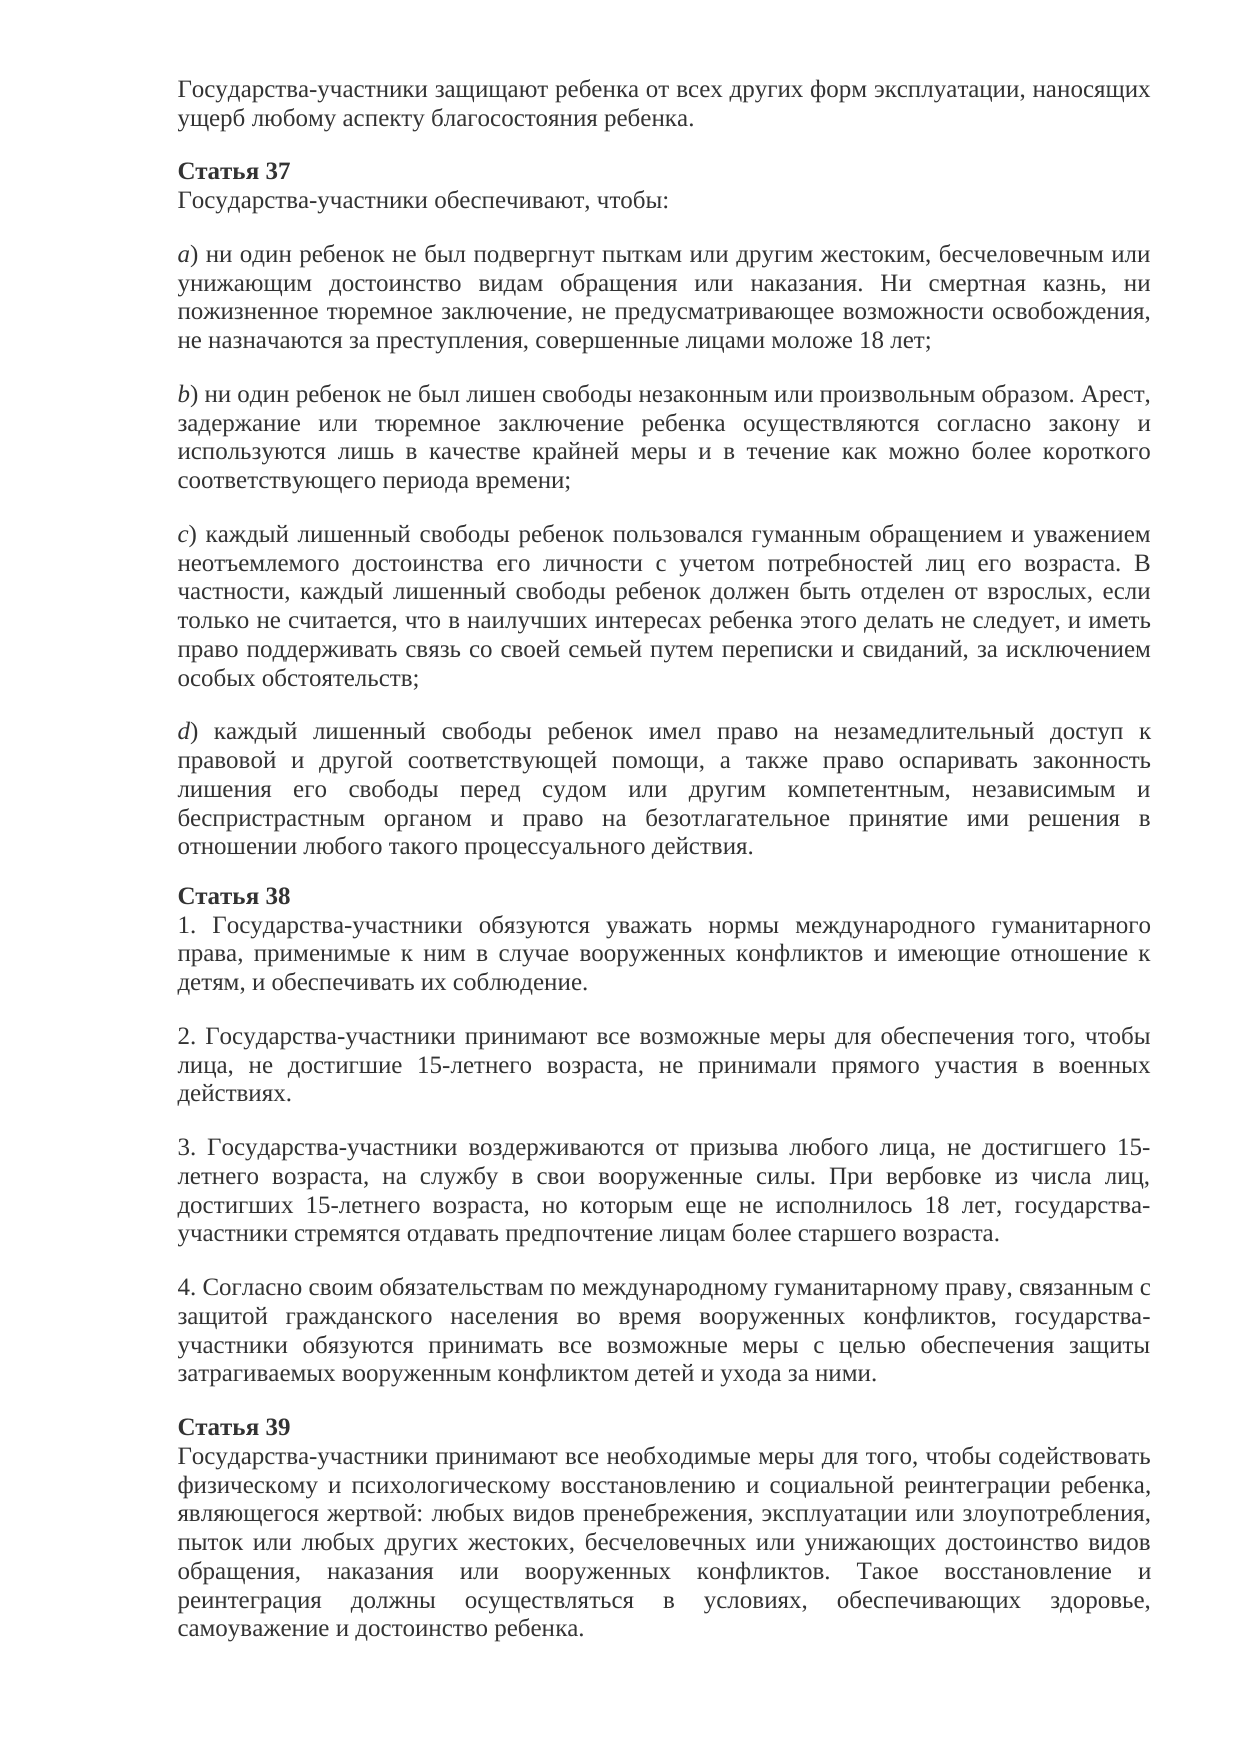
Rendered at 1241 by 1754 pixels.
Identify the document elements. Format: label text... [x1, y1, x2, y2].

text c) каждый лишенный свободы ребенок пользовался гуманным обращением и уважением неотъемлемого достоинства его личности с учетом потребностей лиц его возраста. В частности, каждый лишенный свободы ребенок должен быть отделен от взрослых, если только не считается, что в наилучших интересах ребенка этого делать не следует, и иметь право поддерживать связь со своей семьей путем переписки и свиданий, за исключением особых обстоятельств; [177, 519, 1152, 691]
text 2. Государства-участники принимают все возможные меры для обеспечения того, чтобы лица, не достигшие 15-летнего возраста, не принимали прямого участия в военных действиях. [177, 1021, 1152, 1107]
text a) ни один ребенок не был подвергнут пыткам или другим жестоким, бесчеловечным или унижающим достоинство видам обращения или наказания. Ни смертная казнь, ни пожизненное тюремное заключение, не предусматривающее возможности освобождения, не назначаются за преступления, совершенные лицами моложе 18 лет; [177, 239, 1152, 354]
text 1. Государства-участники обязуются уважать нормы международного гуманитарного права, применимые к ним в случае вооруженных конфликтов и имеющие отношение к детям, и обеспечивать их соблюдение. [177, 910, 1152, 996]
text Государства-участники принимают все необходимые меры для того, чтобы содействовать физическому и психологическому восстановлению и социальной реинтеграции ребенка, являющегося жертвой: любых видов пренебрежения, эксплуатации или злоупотребления, пыток или любых других жестоких, бесчеловечных или унижающих достоинство видов обращения, наказания или вооруженных конфликтов. Такое восстановление и реинтеграция должны осуществляться в условиях, обеспечивающих здоровье, самоуважение и достоинство ребенка. [177, 1441, 1152, 1642]
text 3. Государства-участники воздерживаются от призыва любого лица, не достигшего 15-летнего возраста, на службу в свои вооруженные силы. При вербовке из числа лиц, достигших 15-летнего возраста, но которым еще не исполнилось 18 лет, государства-участники стремятся отдавать предпочтение лицам более старшего возраста. [177, 1132, 1152, 1247]
text Государства-участники обеспечивают, чтобы: [177, 185, 1152, 214]
text 4. Согласно своим обязательствам по международному гуманитарному праву, связанным с защитой гражданского населения во время вооруженных конфликтов, государства-участники обязуются принимать все возможные меры с целью обеспечения защиты затрагиваемых вооруженным конфликтом детей и ухода за ними. [177, 1272, 1152, 1387]
text b) ни один ребенок не был лишен свободы незаконным или произвольным образом. Арест, задержание или тюремное заключение ребенка осуществляются согласно закону и используются лишь в качестве крайней меры и в течение как можно более короткого соответствующего периода времени; [177, 379, 1152, 494]
text Статья 39 [177, 1412, 1152, 1441]
text Статья 38 [177, 881, 1152, 910]
text Государства-участники защищают ребенка от всех других форм эксплуатации, наносящих ущерб любому аспекту благосостояния ребенка. [177, 74, 1152, 131]
text Статья 37 [177, 156, 1152, 185]
text d) каждый лишенный свободы ребенок имел право на незамедлительный доступ к правовой и другой соответствующей помощи, а также право оспаривать законность лишения его свободы перед судом или другим компетентным, независимым и беспристрастным органом и право на безотлагательное принятие ими решения в отношении любого такого процессуального действия. [177, 716, 1152, 860]
